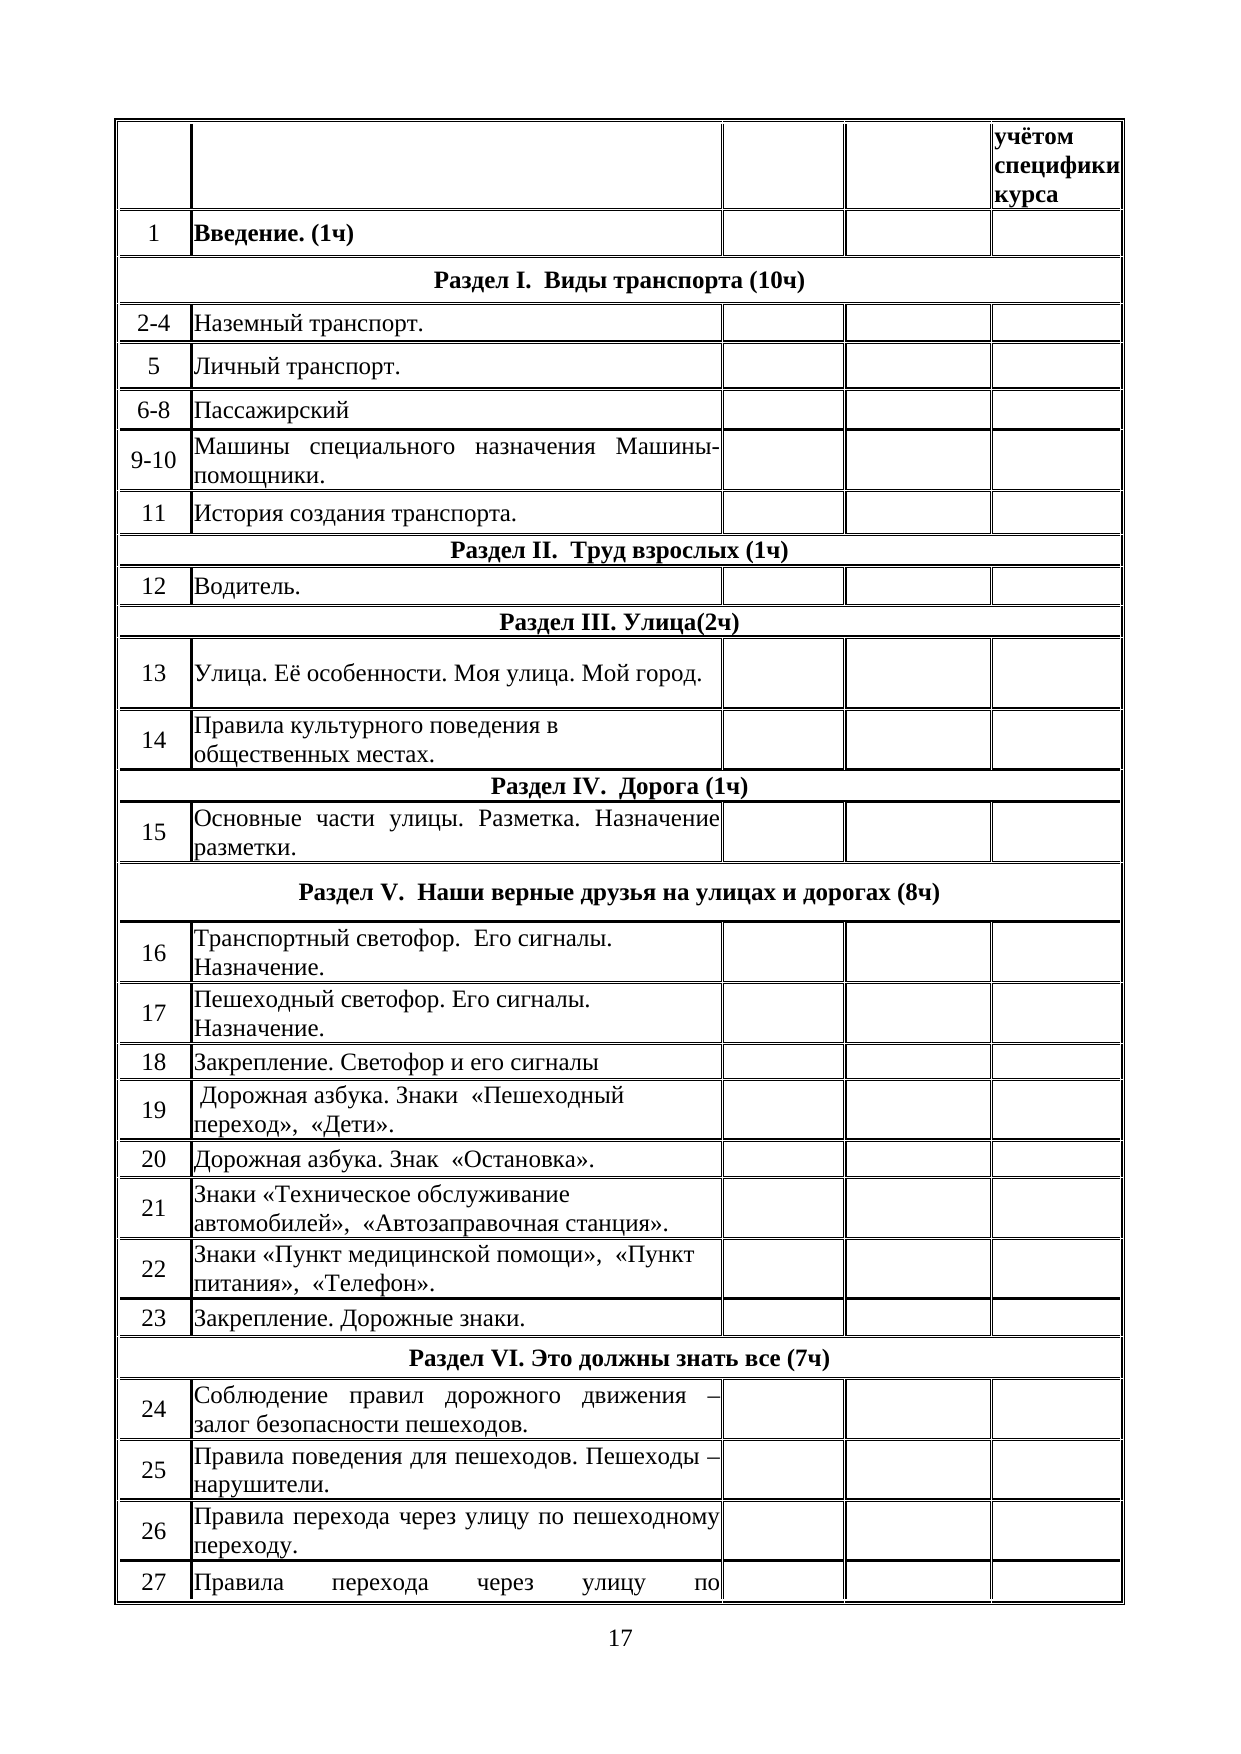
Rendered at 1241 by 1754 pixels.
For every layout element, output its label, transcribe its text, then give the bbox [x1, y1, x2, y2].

table_cell [993, 1041, 1122, 1077]
table_cell Знаки «Техническое обслуживание автомобилей», «Автозаправочная станция». [193, 1179, 721, 1236]
table_cell [847, 305, 990, 340]
table_cell [724, 211, 843, 254]
table_cell Улица. Её особенности. Моя улица. Мой город. [193, 639, 721, 707]
table_cell [992, 208, 1123, 254]
table_cell [847, 431, 990, 489]
table_cell Дорожная азбука. Знак «Остановка». [193, 1142, 721, 1176]
table_cell [724, 711, 843, 768]
table_cell [724, 344, 843, 387]
table_cell [993, 1078, 1122, 1138]
table_cell 18 [118, 1041, 190, 1077]
table_cell Наземный транспорт. [193, 305, 721, 340]
table_cell Закрепление. Дорожные знаки. [193, 1300, 721, 1334]
table_cell [845, 1562, 992, 1601]
table_cell 5 [118, 340, 190, 387]
table_cell 19 [118, 1078, 190, 1138]
table_cell [847, 492, 990, 532]
table_cell 17 [116, 981, 191, 1041]
table_cell Водитель. [193, 568, 721, 603]
table_cell [847, 1240, 990, 1297]
table_cell [724, 984, 843, 1041]
table_cell [847, 1300, 990, 1334]
table_cell [724, 1179, 843, 1236]
table_cell Машины специального назначения Машины-помощники. [193, 431, 721, 489]
table_cell [847, 1380, 990, 1437]
table_cell 23 [118, 1297, 190, 1334]
table_cell 12 [118, 564, 190, 603]
table_cell Транспортный светофор. Его сигналы. Назначение. [193, 923, 721, 981]
table_cell 1 [116, 208, 191, 254]
table_cell [993, 1236, 1122, 1297]
table_cell [847, 1081, 990, 1138]
table_cell История создания транспорта. [193, 492, 721, 532]
table_cell [724, 1045, 843, 1077]
table_cell [993, 1297, 1121, 1334]
table_cell 13 [118, 635, 190, 707]
table_cell [724, 1380, 843, 1437]
table_cell 6-8 [118, 387, 190, 428]
table_cell 26 [118, 1498, 190, 1559]
table_cell [993, 635, 1122, 707]
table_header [992, 122, 1121, 208]
table_cell [847, 803, 990, 861]
table_cell [724, 1502, 843, 1559]
table_cell [993, 564, 1122, 603]
table_cell Раздел VI. Это должны знать все (7ч) [118, 1335, 1122, 1377]
table_cell Соблюдение правил дорожного движения – залог безопасности пешеходов. [193, 1380, 721, 1437]
table_cell [992, 981, 1123, 1041]
table_cell 9-10 [116, 428, 190, 489]
table_cell [724, 923, 843, 981]
table_cell [847, 391, 990, 428]
table_cell [847, 1179, 990, 1236]
table_cell Личный транспорт. [193, 344, 721, 387]
table_cell Раздел III. Улица(2ч) [118, 604, 1122, 635]
table_cell [992, 1176, 1123, 1236]
table_cell [847, 568, 990, 603]
table_cell Знаки «Пункт медицинской помощи», «Пункт питания», «Телефон». [193, 1240, 721, 1297]
table_cell 20 [118, 1138, 190, 1176]
table_cell [993, 387, 1122, 428]
table_cell 15 [118, 800, 190, 861]
table_cell 25 [118, 1438, 190, 1498]
table_cell 16 [118, 920, 190, 981]
table_cell [993, 920, 1121, 981]
table_cell [993, 800, 1121, 861]
table_cell [724, 492, 843, 532]
table_header Тема занятия [191, 122, 723, 208]
table_cell Раздел V. Наши верные друзья на улицах и дорогах (8ч) [116, 861, 1123, 920]
table_cell Раздел IV. Дорога (1ч) [116, 768, 1123, 800]
table_cell [847, 1502, 990, 1559]
table_cell [847, 344, 990, 387]
table_cell [993, 1498, 1122, 1559]
table_cell Дорожная азбука. Знаки «Пешеходный переход», «Дети». [193, 1081, 721, 1138]
table_cell [993, 340, 1122, 387]
table_cell Пешеходный светофор. Его сигналы. Назначение. [193, 984, 721, 1041]
table_cell [993, 1438, 1122, 1498]
table_cell [723, 1559, 845, 1601]
table_cell [992, 1559, 1121, 1601]
table_cell [724, 1441, 843, 1498]
table_cell [724, 305, 843, 340]
table_cell [724, 1240, 843, 1297]
table_cell [847, 711, 990, 768]
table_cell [191, 1562, 723, 1601]
table_cell [847, 211, 990, 254]
table_cell [724, 568, 843, 603]
table_cell [992, 1377, 1123, 1437]
table_cell [847, 1045, 990, 1077]
table_cell Основные части улицы. Разметка. Назначение разметки. [193, 803, 721, 861]
table_cell [847, 984, 990, 1041]
table_cell [992, 489, 1123, 532]
table_cell [993, 707, 1122, 768]
table_cell 22 [118, 1236, 190, 1297]
table_cell [847, 1142, 990, 1176]
table_cell Правила поведения для пешеходов. Пешеходы – нарушители. [193, 1441, 721, 1498]
table_cell [724, 639, 843, 707]
table_cell [724, 1081, 843, 1138]
table_cell [993, 428, 1123, 489]
table_header Корректировка КТП [845, 122, 992, 208]
table_cell 21 [116, 1176, 191, 1236]
table_cell 27 [118, 1559, 191, 1601]
table_cell 24 [116, 1377, 191, 1437]
table_cell Раздел II. Труд взрослых (1ч) [118, 533, 1122, 564]
table_cell Правила перехода через улицу по пешеходному переходу. [193, 1502, 721, 1559]
table_cell [992, 301, 1122, 340]
table_cell [847, 1441, 990, 1498]
table_cell [847, 639, 990, 707]
table_cell [724, 1300, 843, 1334]
table_cell Закрепление. Светофор и его сигналы [193, 1045, 721, 1077]
table_cell 11 [116, 489, 191, 532]
table_cell 14 [118, 707, 190, 768]
table_cell [724, 1142, 843, 1176]
table_cell Введение. (1ч) [193, 211, 721, 254]
table_cell [724, 391, 843, 428]
table_cell [847, 923, 990, 981]
table_cell [724, 431, 843, 489]
table_cell [724, 803, 843, 861]
table_cell 2-4 [118, 301, 191, 340]
table_cell [993, 1138, 1122, 1176]
table_cell Пассажирский [193, 391, 721, 428]
table_cell Раздел I. Виды транспорта (10ч) [118, 255, 1122, 301]
table_header Дата [723, 120, 845, 208]
table_header № п\п [118, 122, 191, 208]
table_cell Правила культурного поведения в общественных местах. [193, 711, 721, 768]
